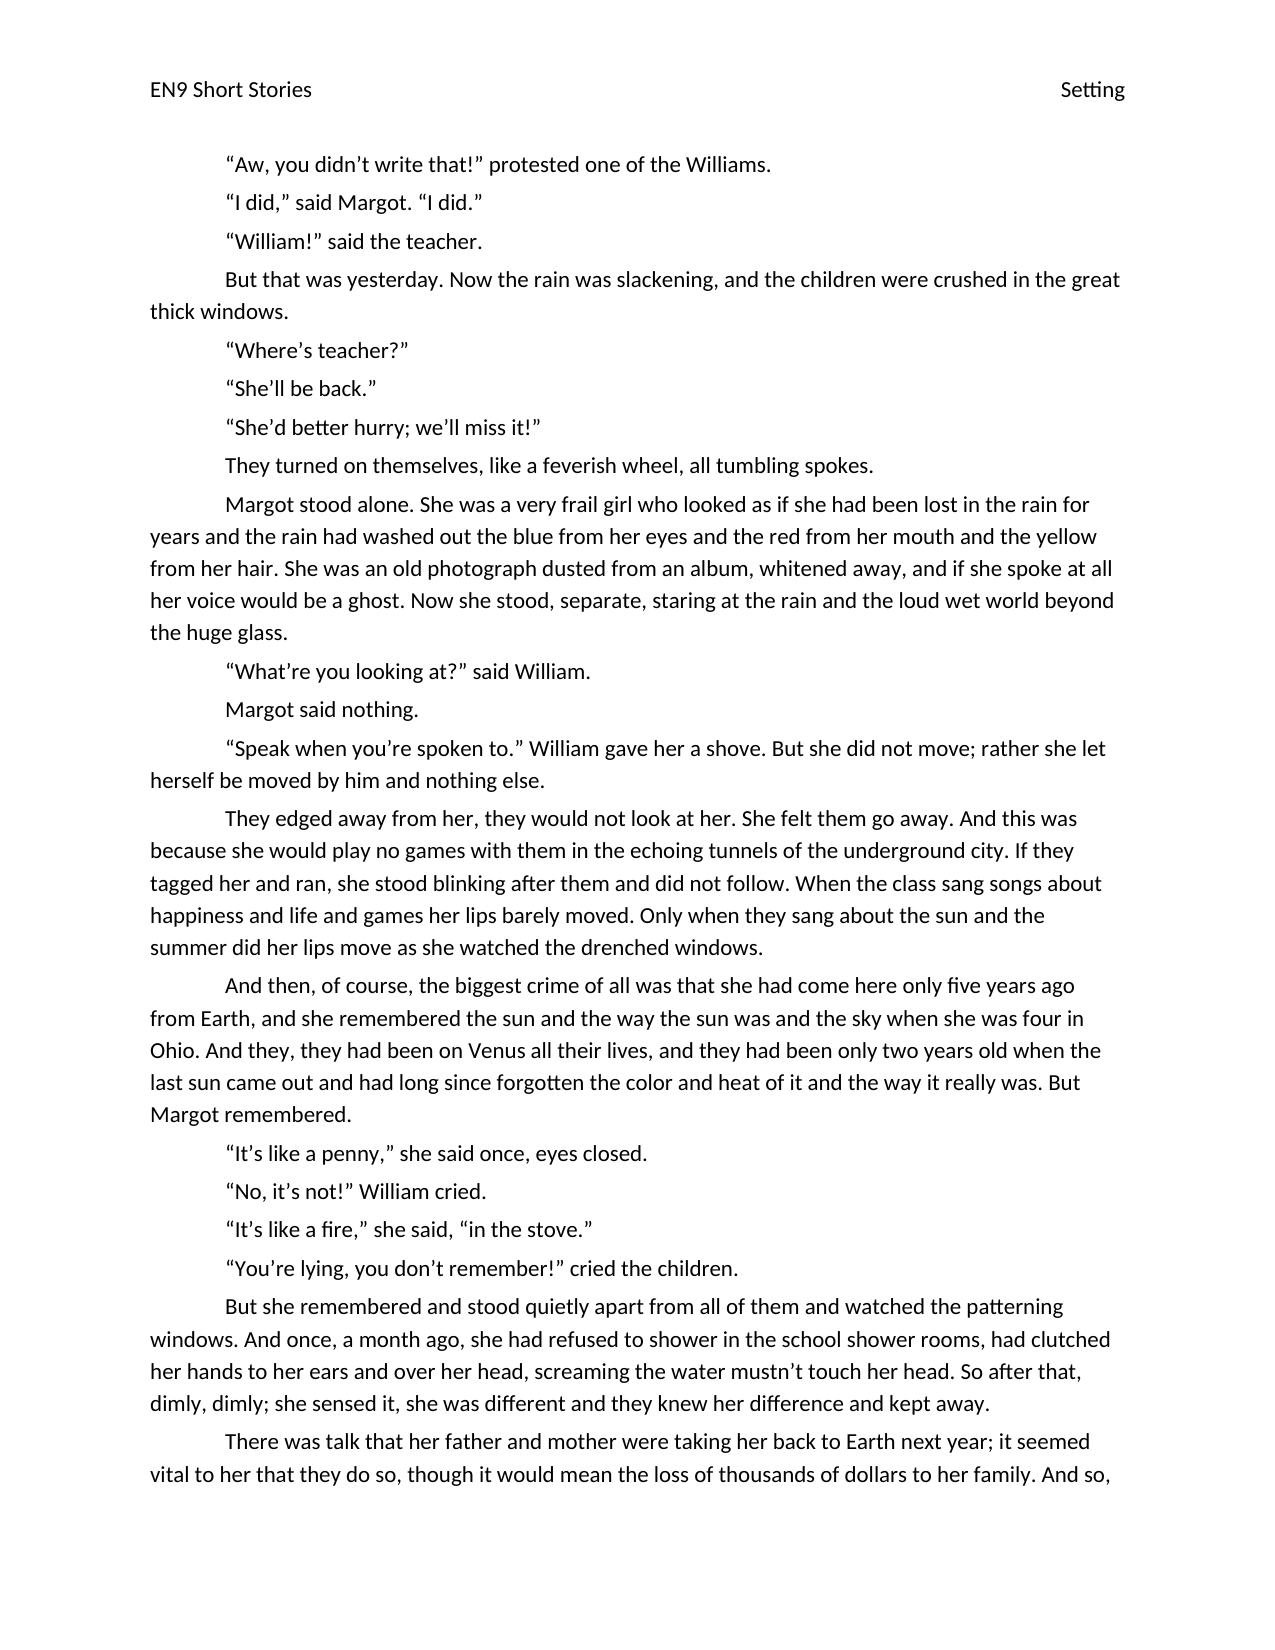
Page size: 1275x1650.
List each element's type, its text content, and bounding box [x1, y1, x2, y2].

text “It’s like a penny,” she said once, eyes closed. [150, 1139, 1125, 1167]
text “Speak when you’re spoken to.” William gave her a shove. But she did not move; rather she let herself be moved by him and nothing else. [150, 734, 1125, 794]
text “Aw, you didn’t write that!” protested one of the Williams. [150, 150, 1125, 178]
text They turned on themselves, like a feverish wheel, all tumbling spokes. [150, 451, 1125, 479]
text Margot stood alone. She was a very frail girl who looked as if she had been lost in the rain for years and the rain had washed out the blue from her eyes and the red from her mouth and the yellow from her hair. She was an old photograph dusted from an album, whitened away, and if she spoke at all her voice would be a ghost. Now she stood, separate, staring at the rain and the loud wet world beyond the huge glass. [150, 490, 1125, 646]
text “William!” said the teacher. [150, 227, 1125, 255]
text And then, of course, the biggest crime of all was that she had come here only five years ago from Earth, and she remembered the sun and the way the sun was and the sky when she was four in Ohio. And they, they had been on Venus all their lives, and they had been only two years old when the last sun came out and had long since forgotten the color and heat of it and the way it really was. But Margot remembered. [150, 972, 1125, 1128]
text “I did,” said Margot. “I did.” [150, 188, 1125, 216]
text “She’ll be back.” [150, 374, 1125, 402]
text Margot said nothing. [150, 695, 1125, 723]
text “What’re you looking at?” said William. [150, 657, 1125, 685]
text “She’d better hurry; we’ll miss it!” [150, 413, 1125, 441]
text “No, it’s not!” William cried. [150, 1177, 1125, 1205]
text But she remembered and stood quietly apart from all of them and watched the patterning windows. And once, a month ago, she had refused to shower in the school shower rooms, had clutched her hands to her ears and over her head, screaming the water mustn’t touch her head. So after that, dimly, dimly; she sensed it, she was different and they knew her difference and kept away. [150, 1292, 1125, 1417]
text “Where’s teacher?” [150, 336, 1125, 364]
text “It’s like a fire,” she said, “in the stove.” [150, 1216, 1125, 1244]
text But that was yesterday. Now the rain was slackening, and the children were crushed in the great thick windows. [150, 265, 1125, 326]
text They edged away from her, they would not look at her. She felt them go away. And this was because she would play no games with them in the echoing tunnels of the underground city. If they tagged her and ran, she stood blinking after them and did not follow. When the class sang songs about happiness and life and games her lips barely moved. Only when they sang about the sun and the summer did her lips move as she watched the drenched windows. [150, 804, 1125, 961]
text “You’re lying, you don’t remember!” cried the children. [150, 1254, 1125, 1282]
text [150, 1427, 1125, 1488]
